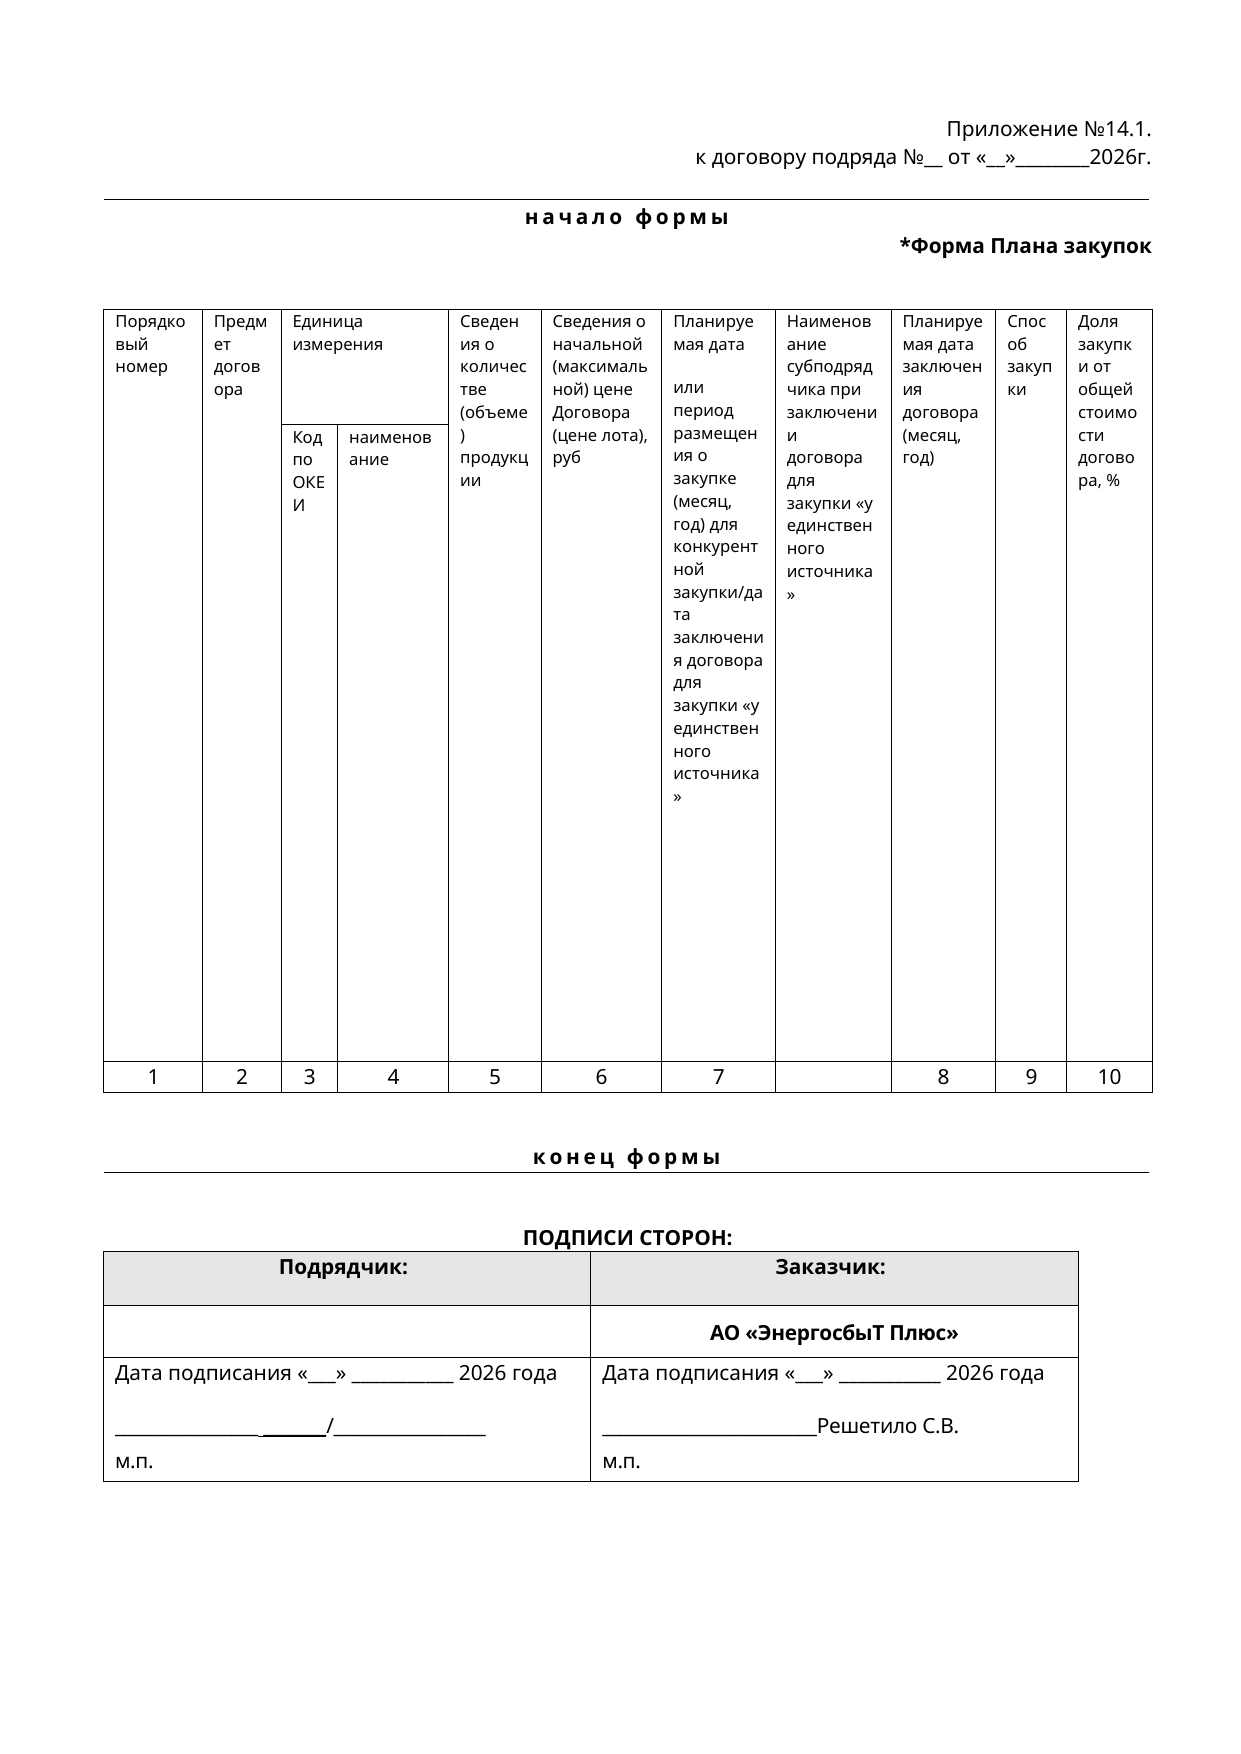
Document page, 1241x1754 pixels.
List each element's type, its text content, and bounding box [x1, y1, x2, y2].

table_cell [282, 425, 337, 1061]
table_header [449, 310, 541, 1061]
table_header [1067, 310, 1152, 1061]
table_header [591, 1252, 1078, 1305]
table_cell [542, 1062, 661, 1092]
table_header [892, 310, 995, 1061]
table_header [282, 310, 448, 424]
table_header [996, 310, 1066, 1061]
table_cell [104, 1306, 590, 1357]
text ПОДПИСИ СТОРОН: [103, 1223, 1152, 1251]
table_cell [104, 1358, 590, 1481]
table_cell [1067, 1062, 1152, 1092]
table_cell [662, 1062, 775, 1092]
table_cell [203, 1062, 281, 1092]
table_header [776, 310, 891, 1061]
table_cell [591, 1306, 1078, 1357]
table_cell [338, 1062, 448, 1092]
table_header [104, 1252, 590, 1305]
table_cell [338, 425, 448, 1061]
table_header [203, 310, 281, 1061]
text *Форма Плана закупок [103, 231, 1152, 259]
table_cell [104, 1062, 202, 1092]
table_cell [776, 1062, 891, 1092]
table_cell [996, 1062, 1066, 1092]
text конец формы [103, 1142, 1149, 1173]
text начало формы [103, 200, 1149, 231]
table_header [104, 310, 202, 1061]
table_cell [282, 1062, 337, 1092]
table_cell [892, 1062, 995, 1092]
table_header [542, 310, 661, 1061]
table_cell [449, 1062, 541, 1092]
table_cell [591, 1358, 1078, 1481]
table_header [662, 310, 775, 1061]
text Приложение №14.1. [103, 114, 1152, 142]
text к договору подряда №__ от «__»________2026г. [103, 142, 1152, 171]
